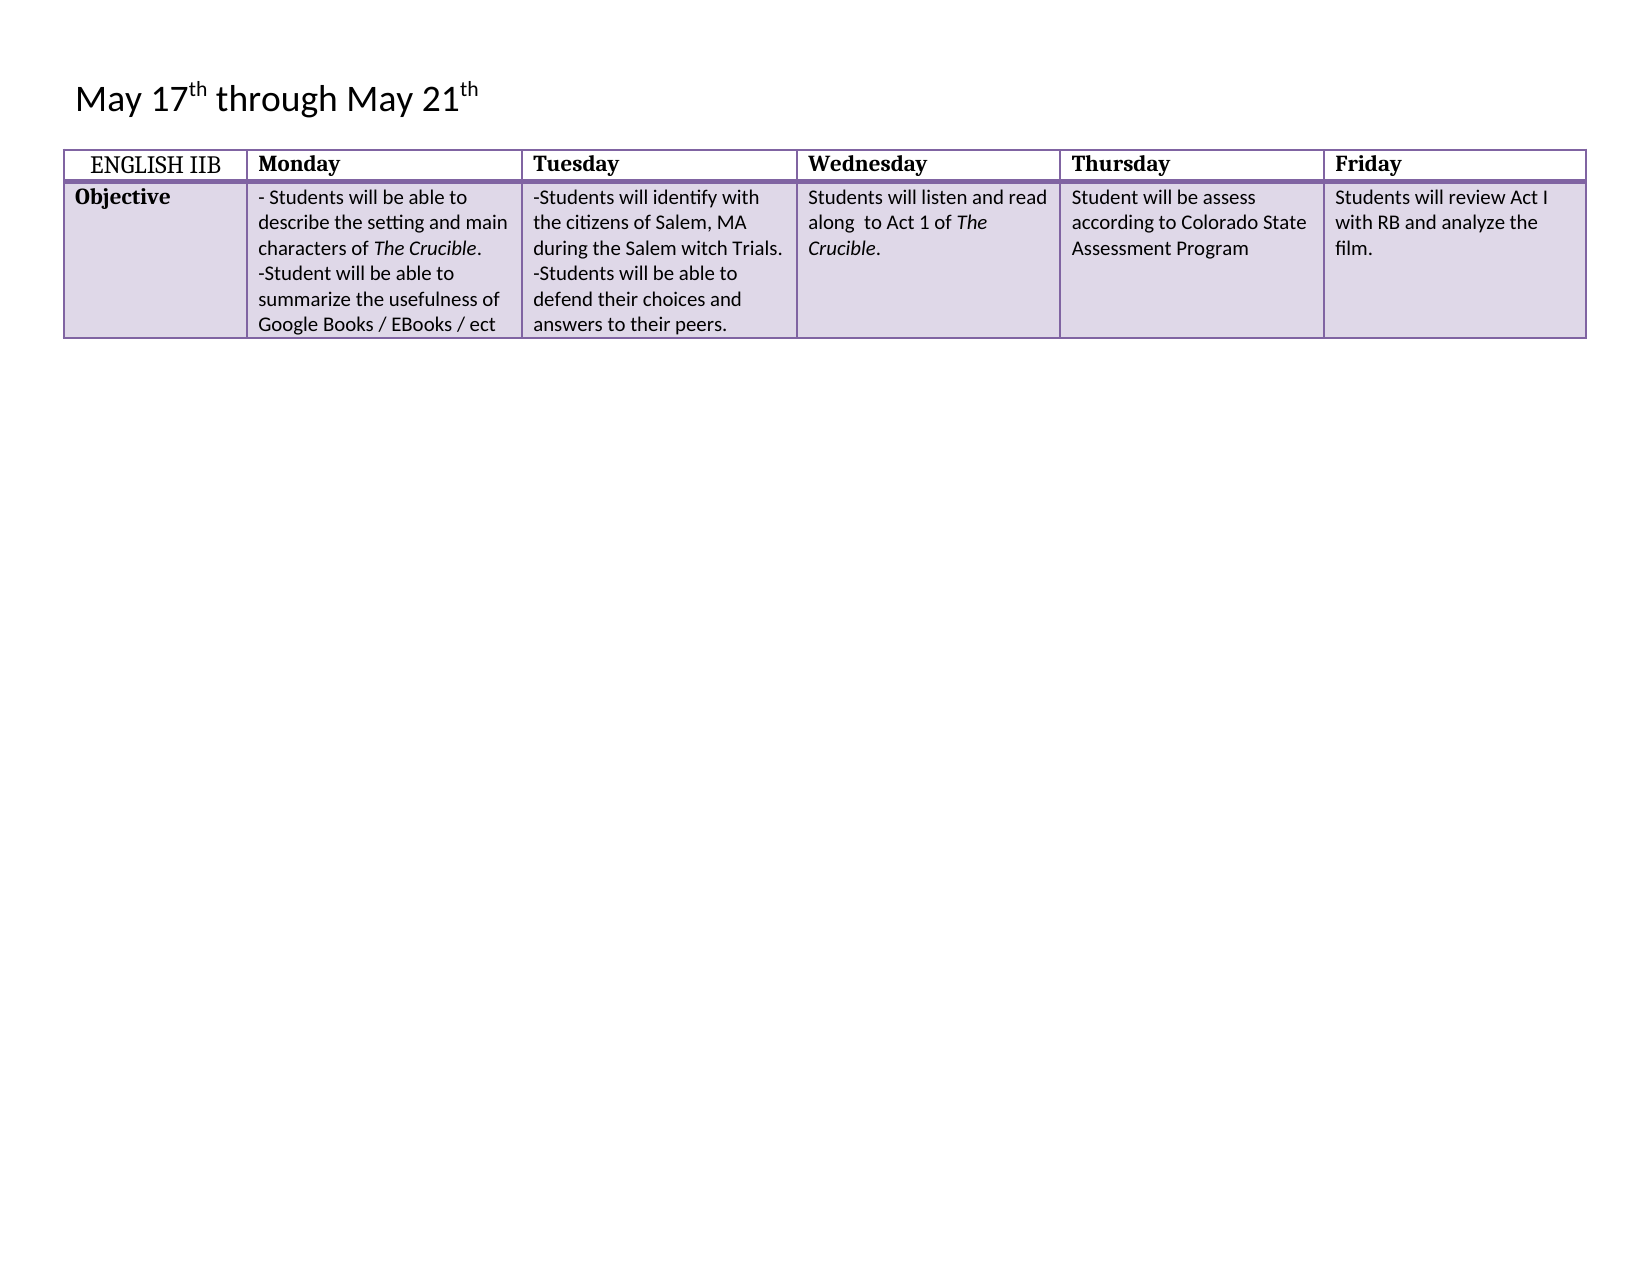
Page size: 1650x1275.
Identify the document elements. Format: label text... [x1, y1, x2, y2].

table_cell Students will listen and read along to Act 1 of The Crucible. [798, 184, 1059, 337]
table_cell Objective [65, 184, 246, 337]
table_header ENGLISH IIB [65, 151, 246, 179]
table_cell Students will review Act I with RB and analyze the film. [1325, 184, 1585, 337]
table_header Tuesday [523, 151, 796, 179]
table_header Friday [1325, 151, 1585, 179]
table_header Thursday [1061, 151, 1323, 179]
table_cell - Students will be able to describe the setting and main characters of The Crucible. -Student will be able to summarize the usefulness of Google Books / EBooks / ect [248, 184, 521, 337]
table_header Monday [248, 151, 521, 179]
table_cell Student will be assess according to Colorado State Assessment Program [1061, 184, 1323, 337]
table_cell -Students will identify with the citizens of , during the witch Trials. -Students will be able to defend their choices and answers to their peers. [523, 184, 796, 337]
table_header Wednesday [798, 151, 1059, 179]
text May 17th through May 21th [75, 75, 1575, 121]
